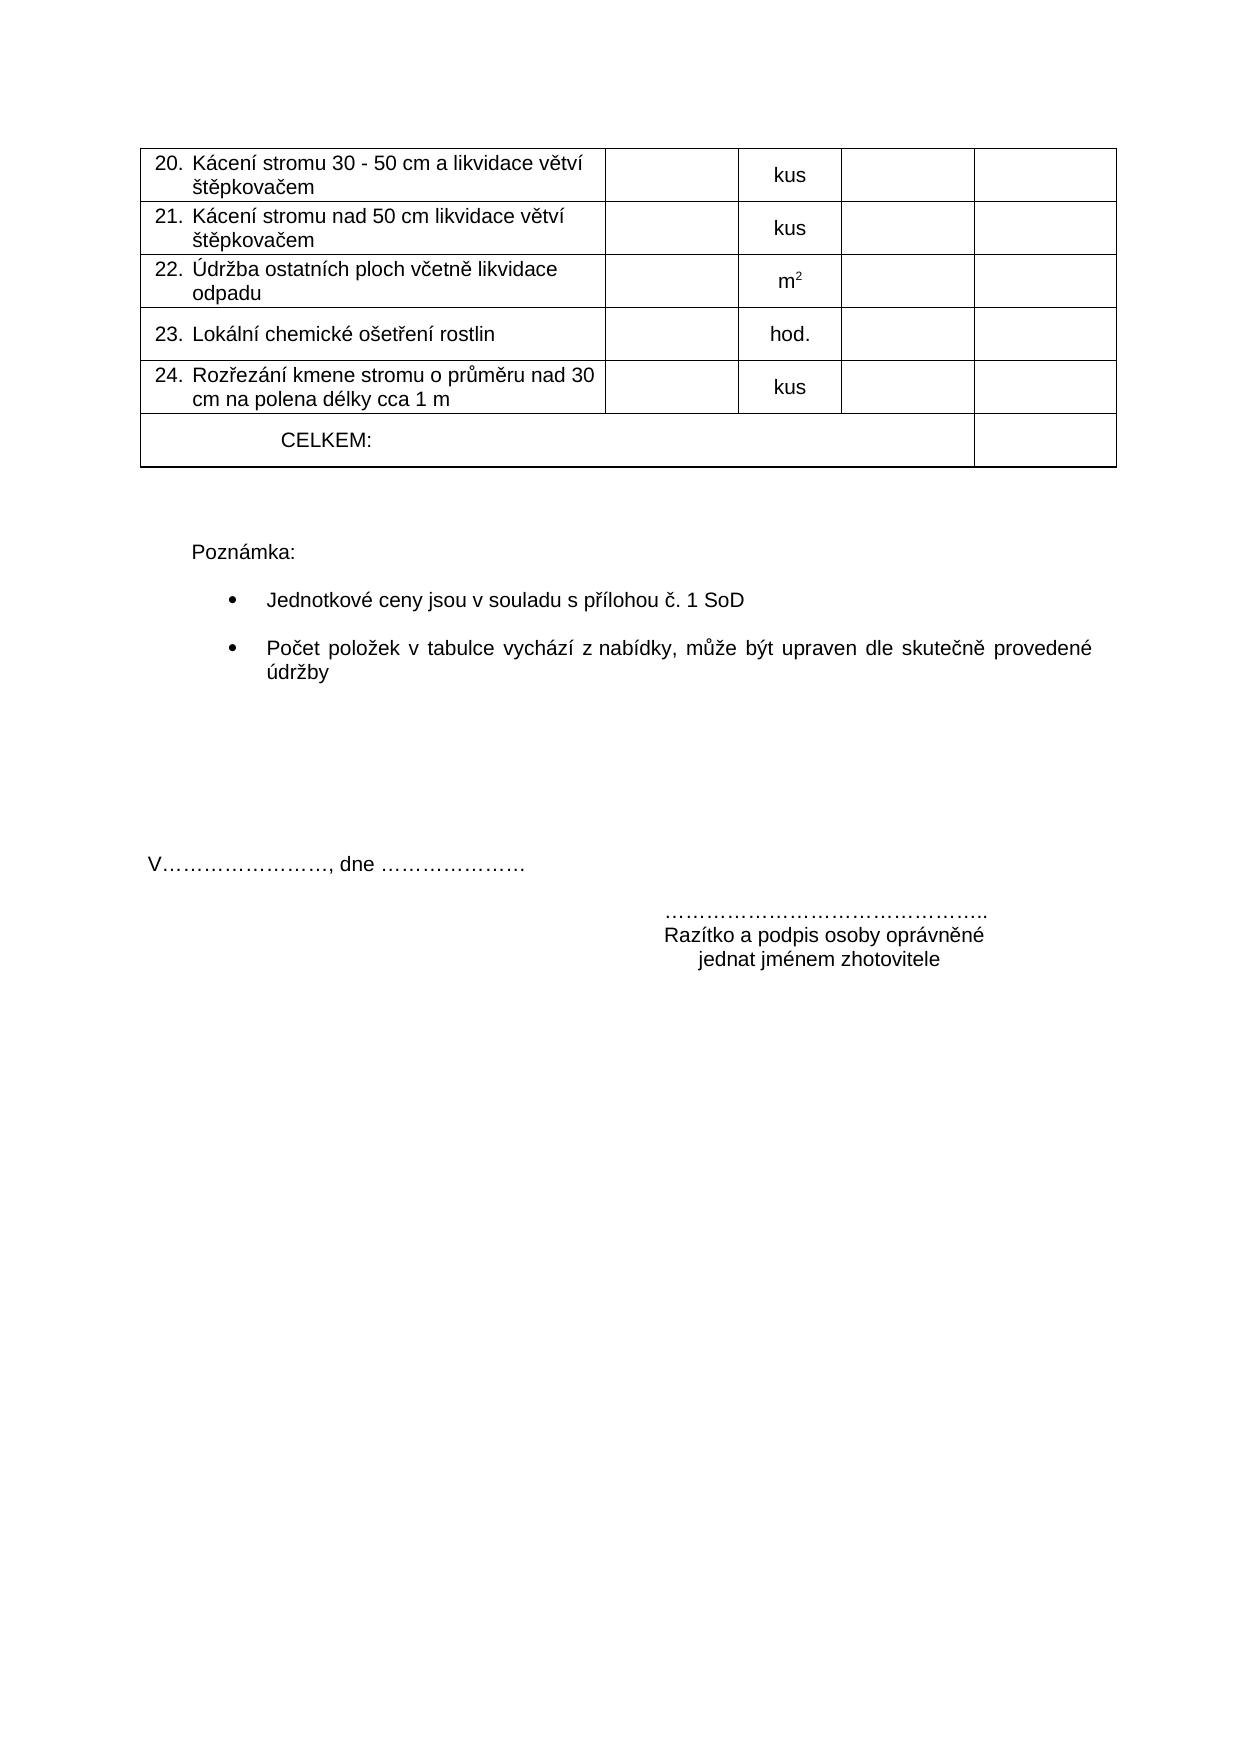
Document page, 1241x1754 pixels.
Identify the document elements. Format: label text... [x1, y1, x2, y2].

table_cell [842, 202, 974, 254]
table_cell Kácení stromu 30 - 50 cm a likvidace větví štěpkovačem [141, 149, 605, 201]
table_cell Kácení stromu nad 50 cm likvidace větví štěpkovačem [141, 202, 605, 254]
table_cell [975, 149, 1116, 201]
table_cell hod. [739, 308, 841, 360]
table_cell [975, 202, 1116, 254]
text ……………………………………….. [148, 899, 1093, 923]
table_cell [606, 202, 738, 254]
table_cell kus [739, 149, 841, 201]
text jednat jménem zhotovitele [663, 947, 1093, 971]
table_cell kus [739, 202, 841, 254]
table_cell Rozřezání kmene stromu o průměru nad 30 cm na polena délky cca 1 m [141, 361, 605, 413]
text Razítko a podpis osoby oprávněné [298, 923, 1093, 947]
list Počet položek v tabulce vychází z nabídky, může být upraven dle skutečně provedené údržby [229, 636, 1093, 684]
table_cell [606, 361, 738, 413]
table_cell Lokální chemické ošetření rostlin [141, 308, 605, 360]
table_cell kus [739, 361, 841, 413]
table_cell [975, 255, 1116, 307]
table_cell [975, 308, 1116, 360]
table_cell Údržba ostatních ploch včetně likvidace odpadu [141, 255, 605, 307]
table_cell [842, 255, 974, 307]
table_cell [975, 361, 1116, 413]
table_cell [842, 361, 974, 413]
table_cell [606, 255, 738, 307]
table_cell [975, 414, 1116, 466]
table_cell [606, 308, 738, 360]
table_cell CELKEM: [141, 414, 974, 466]
table_cell m2 [739, 255, 841, 307]
table_cell [842, 149, 974, 201]
list Poznámka: [191, 540, 1093, 564]
table_cell [842, 308, 974, 360]
table_cell [606, 149, 738, 201]
list Jednotkové ceny jsou v souladu s přílohou č. 1 SoD [229, 588, 1093, 612]
text V……………………, dne ………………… [148, 851, 1093, 875]
